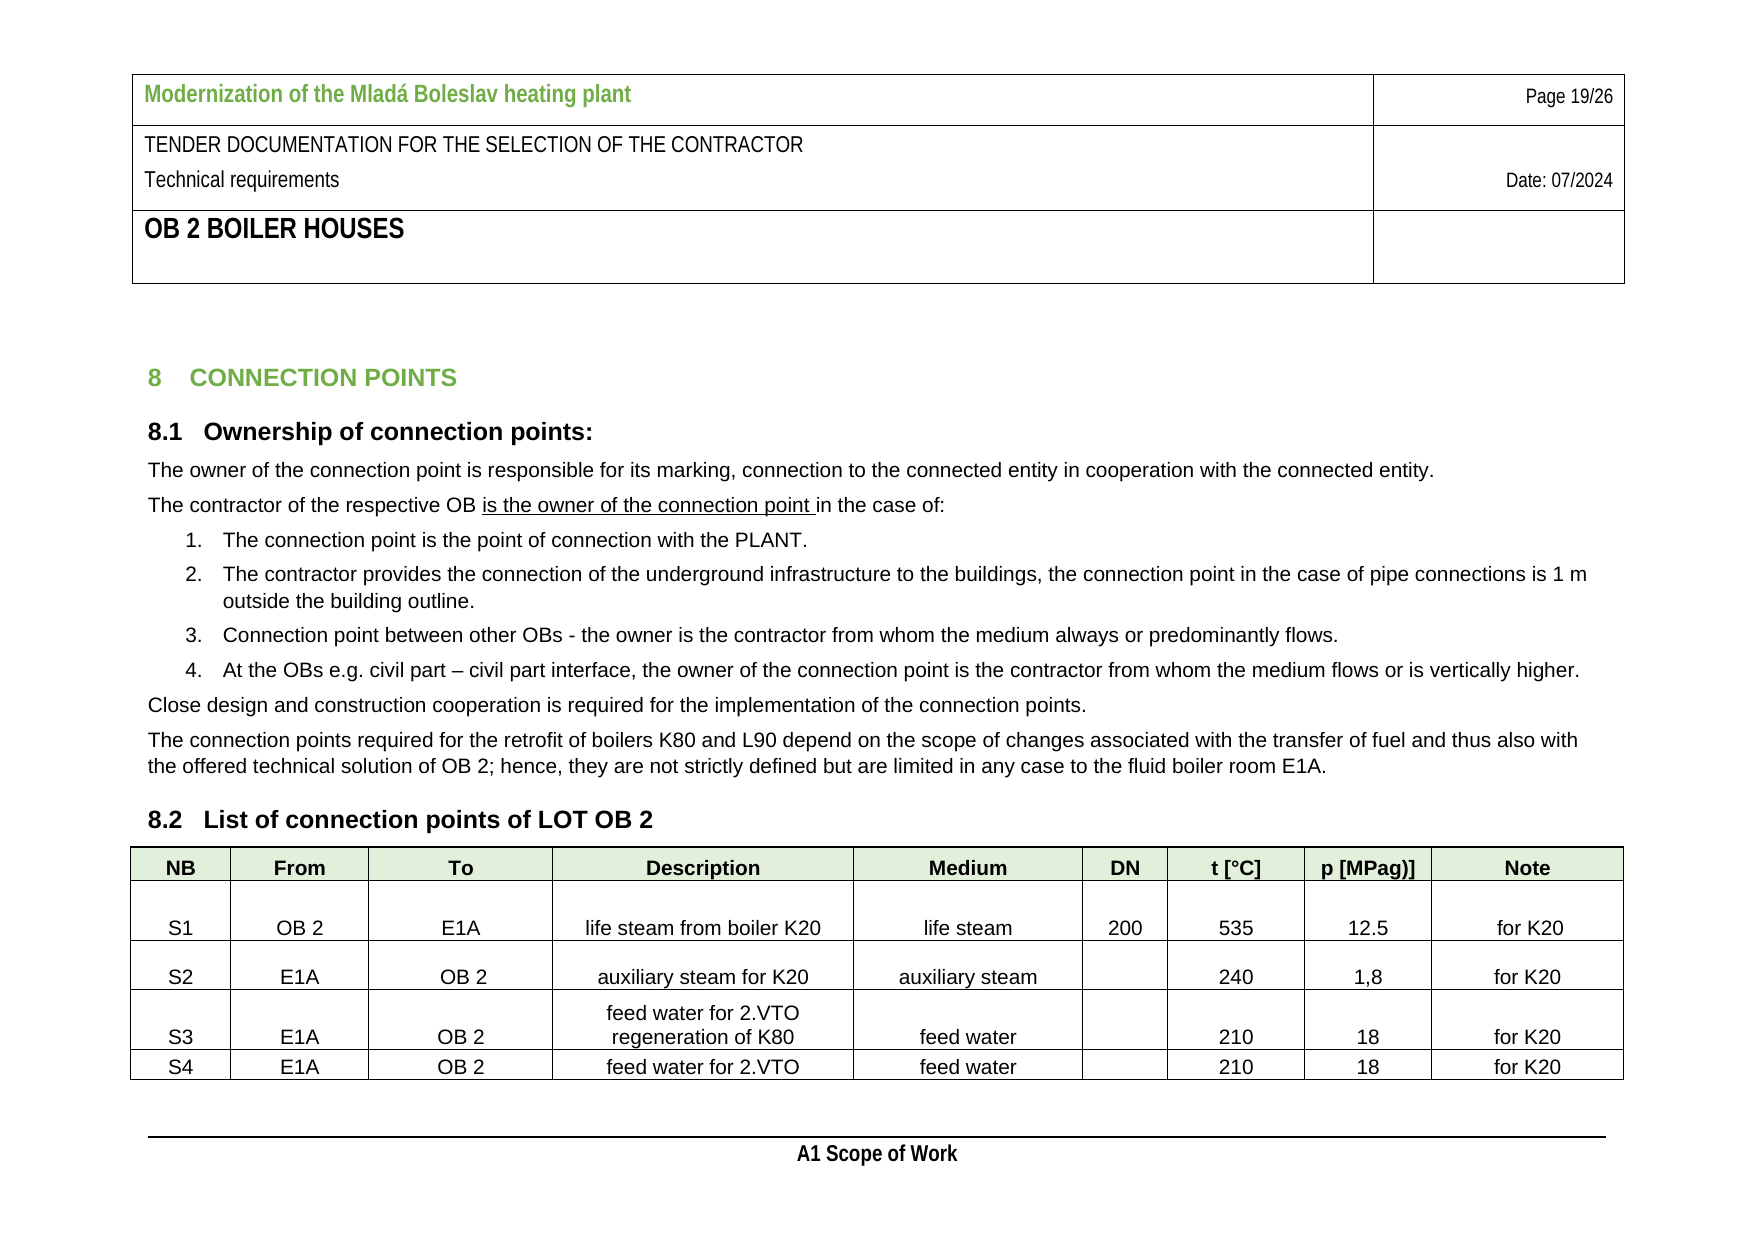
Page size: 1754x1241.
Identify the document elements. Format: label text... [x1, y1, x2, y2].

list Connection point between other OBs - the owner is the contractor from whom the medium always or predominantly flows. [185, 623, 1606, 647]
text CONNECTION POINTS [148, 363, 1606, 392]
table_cell 210 [1168, 990, 1304, 1049]
table_cell [1083, 941, 1167, 989]
table_cell E1A [231, 941, 368, 989]
table_header Description [553, 848, 853, 880]
table_header To [369, 848, 552, 880]
text List of connection points of LOT OB 2 [148, 805, 1606, 834]
list At the OBs e.g. civil part – civil part interface, the owner of the connection point is the contractor from whom the medium flows or is vertically higher. [185, 658, 1606, 682]
table_cell for K20 [1432, 881, 1623, 940]
text The connection points required for the retrofit of boilers K80 and L90 depend on the scope of changes associated with the transfer of fuel and thus also with the offered technical solution of OB 2; hence, they are not strictly defined but are limited in any case to the fluid boiler room E1A. [148, 727, 1606, 778]
table_header Note [1432, 848, 1623, 880]
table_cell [553, 1050, 853, 1079]
table_cell 210 [1168, 1050, 1304, 1079]
table_cell life steam [854, 881, 1082, 940]
table_cell S3 [131, 990, 230, 1049]
table_cell for K20 [1432, 990, 1623, 1049]
table_header From [231, 848, 368, 880]
list The contractor provides the connection of the underground infrastructure to the buildings, the connection point in the case of pipe connections is 1 m outside the building outline. [185, 562, 1606, 613]
table_header NB [131, 848, 230, 880]
text The owner of the connection point is responsible for its marking, connection to the connected entity in cooperation with the connected entity. [148, 458, 1606, 482]
table_cell 1,8 [1305, 941, 1431, 989]
text The contractor of the respective OB is the owner of the connection point in the case of: [148, 493, 1606, 517]
table_cell [1083, 990, 1167, 1049]
table_cell 18 [1305, 990, 1431, 1049]
text Close design and construction cooperation is required for the implementation of the connection points. [148, 693, 1606, 717]
table_cell 240 [1168, 941, 1304, 989]
table_cell S4 [131, 1050, 230, 1079]
table_header p [MPag)] [1305, 848, 1431, 880]
table_cell 12.5 [1305, 881, 1431, 940]
table_cell for K20 [1432, 941, 1623, 989]
table_cell OB 2 [369, 990, 552, 1049]
table_cell 200 [1083, 881, 1167, 940]
table_cell S1 [131, 881, 230, 940]
table_header t [°C] [1168, 848, 1304, 880]
table_header DN [1083, 848, 1167, 880]
table_cell 535 [1168, 881, 1304, 940]
table_cell life steam from boiler K20 [553, 881, 853, 940]
table_cell OB 2 [369, 1050, 552, 1079]
table_cell [1083, 1050, 1167, 1079]
table_cell auxiliary steam [854, 941, 1082, 989]
text Ownership of connection points: [148, 417, 1606, 446]
list The connection point is the point of connection with the PLANT. [185, 528, 1606, 552]
table_cell OB 2 [369, 941, 552, 989]
table_cell feed water for 2.VTO regeneration of K80 [553, 990, 853, 1049]
table_cell auxiliary steam for K20 [553, 941, 853, 989]
table_cell E1A [231, 1050, 368, 1079]
table_header Medium [854, 848, 1082, 880]
table_cell S2 [131, 941, 230, 989]
table_cell OB 2 [231, 881, 368, 940]
table_cell E1A [231, 990, 368, 1049]
table_cell feed water [854, 1050, 1082, 1079]
table_cell 18 [1305, 1050, 1431, 1079]
table_cell feed water [854, 990, 1082, 1049]
table_cell for K20 [1432, 1050, 1623, 1079]
table_cell E1A [369, 881, 552, 940]
